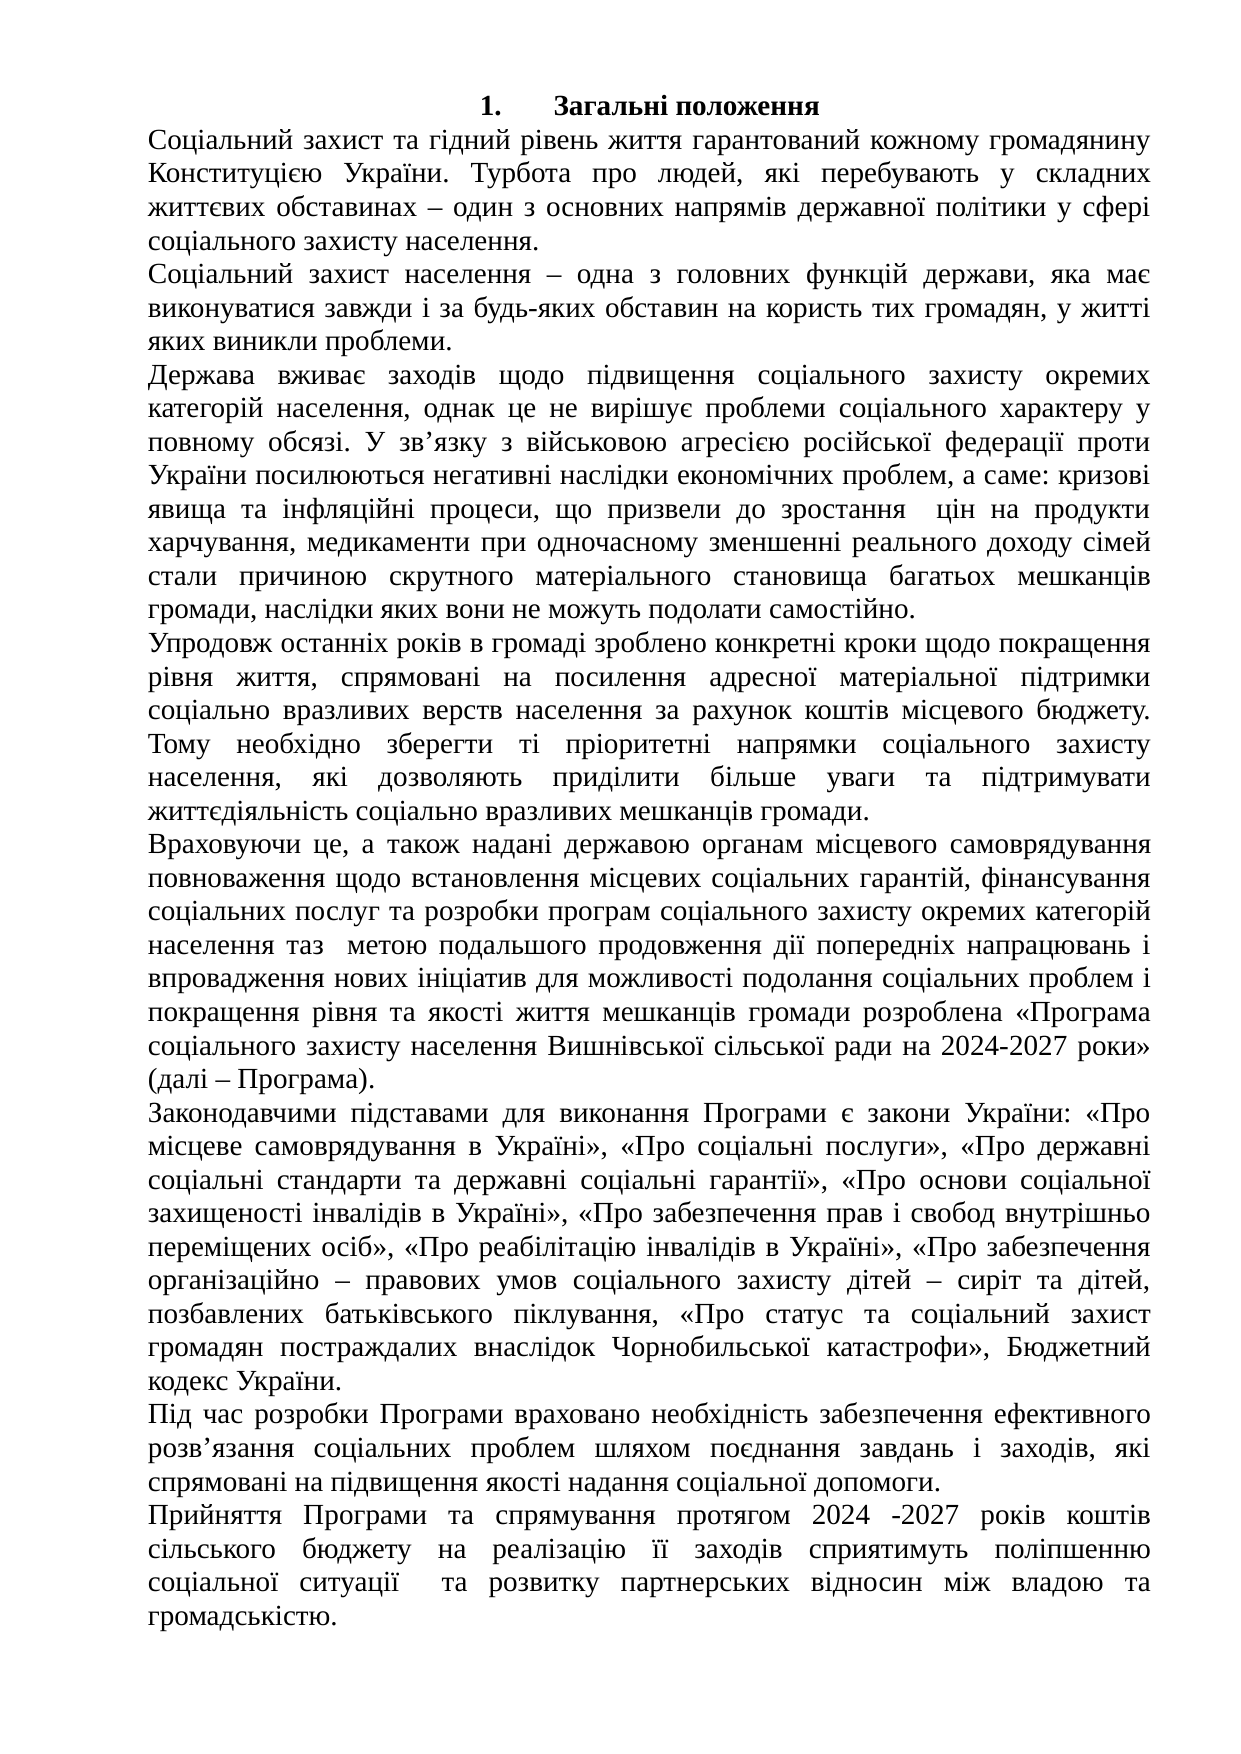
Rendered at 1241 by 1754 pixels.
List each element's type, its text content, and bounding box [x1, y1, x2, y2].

text Законодавчими підставами для виконання Програми є закони України: «Про місцеве самоврядування в Україні», «Про соціальні послуги», «Про державні соціальні стандарти та державні соціальні гарантії», «Про основи соціальної захищеності інвалідів в Україні», «Про забезпечення прав і свобод внутрішньо переміщених осіб», «Про реабілітацію інвалідів в Україні», «Про забезпечення організаційно – правових умов соціального захисту дітей – сиріт та дітей, позбавлених батьківського піклування, «Про статус та соціальний захист громадян постраждалих внаслідок Чорнобильської катастрофи», Бюджетний кодекс України. [148, 1095, 1152, 1397]
text Держава вживає заходів щодо підвищення соціального захисту окремих категорій населення, однак це не вирішує проблеми соціального характеру у повному обсязі. У зв’язку з військовою агресією російської федерації проти України посилюються негативні наслідки економічних проблем, а саме: кризові явища та інфляційні процеси, що призвели до зростання цін на продукти харчування, медикаменти при одночасному зменшенні реального доходу сімей стали причиною скрутного матеріального становища багатьох мешканців громади, наслідки яких вони не можуть подолати самостійно. [148, 357, 1152, 625]
text 1. Загальні положення [148, 88, 1152, 122]
text Враховуючи це, а також надані державою органам місцевого самоврядування повноваження щодо встановлення місцевих соціальних гарантій, фінансування соціальних послуг та розробки програм соціального захисту окремих категорій населення таз метою подальшого продовження дії попередніх напрацювань і впровадження нових ініціатив для можливості подолання соціальних проблем і покращення рівня та якості життя мешканців громади розроблена «Програма соціального захисту населення Вишнівської сільської ради на 2024-2027 роки» (далі – Програма). [148, 826, 1152, 1095]
text Під час розробки Програми враховано необхідність забезпечення ефективного розв’язання соціальних проблем шляхом поєднання завдань і заходів, які спрямовані на підвищення якості надання соціальної допомоги. [148, 1397, 1152, 1497]
text Прийняття Програми та спрямування протягом 2024 -2027 років коштів сільського бюджету на реалізацію її заходів сприятимуть поліпшенню соціальної ситуації та розвитку партнерських відносин між владою та громадськістю. [148, 1497, 1152, 1631]
text Соціальний захист та гідний рівень життя гарантований кожному громадянину Конституцією України. Турбота про людей, які перебувають у складних життєвих обставинах – один з основних напрямів державної політики у сфері соціального захисту населення. [148, 122, 1152, 256]
text Соціальний захист населення – одна з головних функцій держави, яка має виконуватися завжди і за будь-яких обставин на користь тих громадян, у житті яких виникли проблеми. [148, 256, 1152, 357]
text Упродовж останніх років в громаді зроблено конкретні кроки щодо покращення рівня життя, спрямовані на посилення адресної матеріальної підтримки соціально вразливих верств населення за рахунок коштів місцевого бюджету. Тому необхідно зберегти ті пріоритетні напрямки соціального захисту населення, які дозволяють приділити більше уваги та підтримувати життєдіяльність соціально вразливих мешканців громади. [148, 625, 1152, 826]
